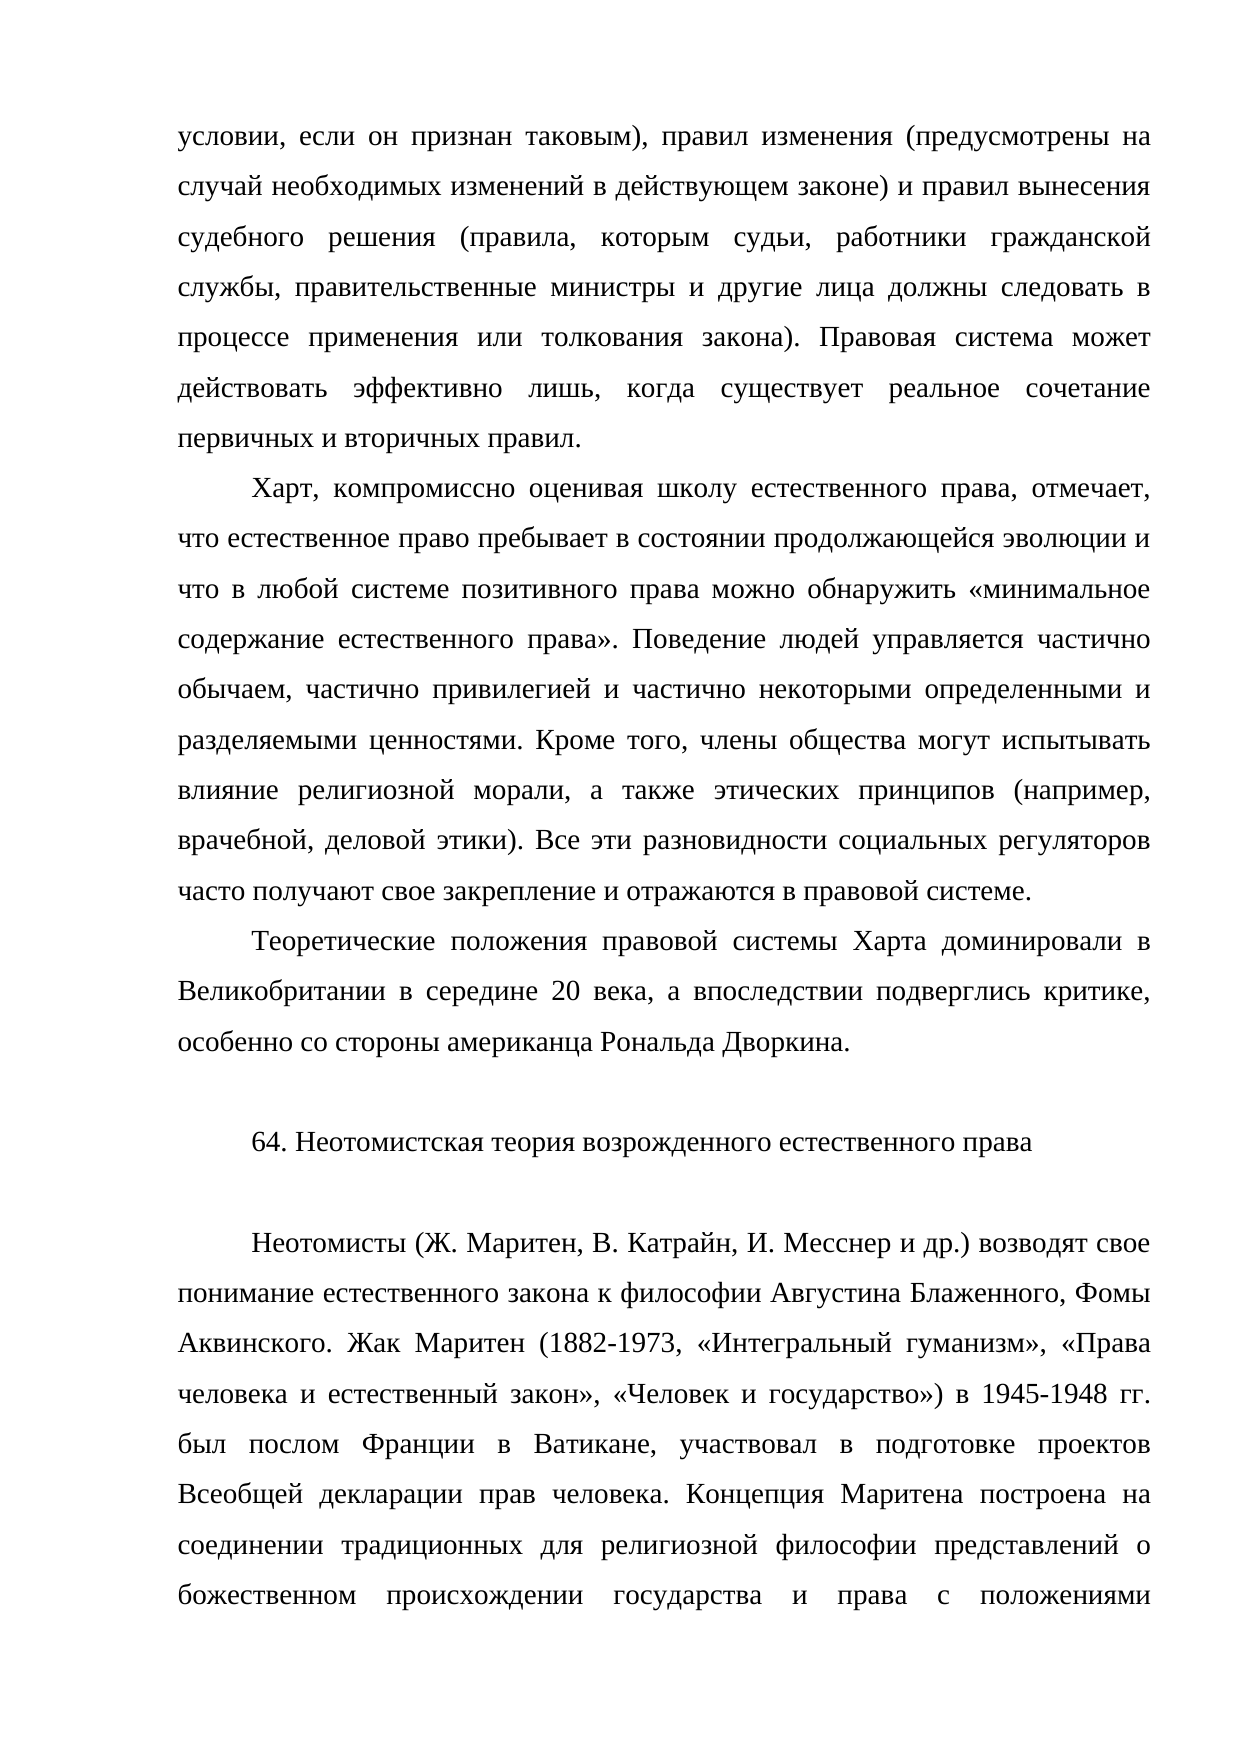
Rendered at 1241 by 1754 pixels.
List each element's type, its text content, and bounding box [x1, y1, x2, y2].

text 64. Неотомистская теория возрожденного естественного права [177, 1124, 1152, 1158]
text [177, 1225, 1152, 1611]
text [177, 118, 1152, 453]
text Харт, компромиссно оценивая школу естественного права, отмечает, что естественное право пребывает в состоянии продолжающейся эволюции и что в любой системе позитивного права можно обнаружить «минимальное содержание естественного права». Поведение людей управляется частично обычаем, частично привилегией и частично некоторыми определенными и разделяемыми ценностями. Кроме того, члены общества могут испытывать влияние религиозной морали, а также этических принципов (например, врачебной, деловой этики). Все эти разновидности социальных регуляторов часто получают свое закрепление и отражаются в правовой системе. [177, 470, 1152, 906]
text Теоретические положения правовой системы Харта доминировали в Великобритании в середине 20 века, а впоследствии подверглись критике, особенно со стороны американца Рональда Дворкина. [177, 923, 1152, 1057]
